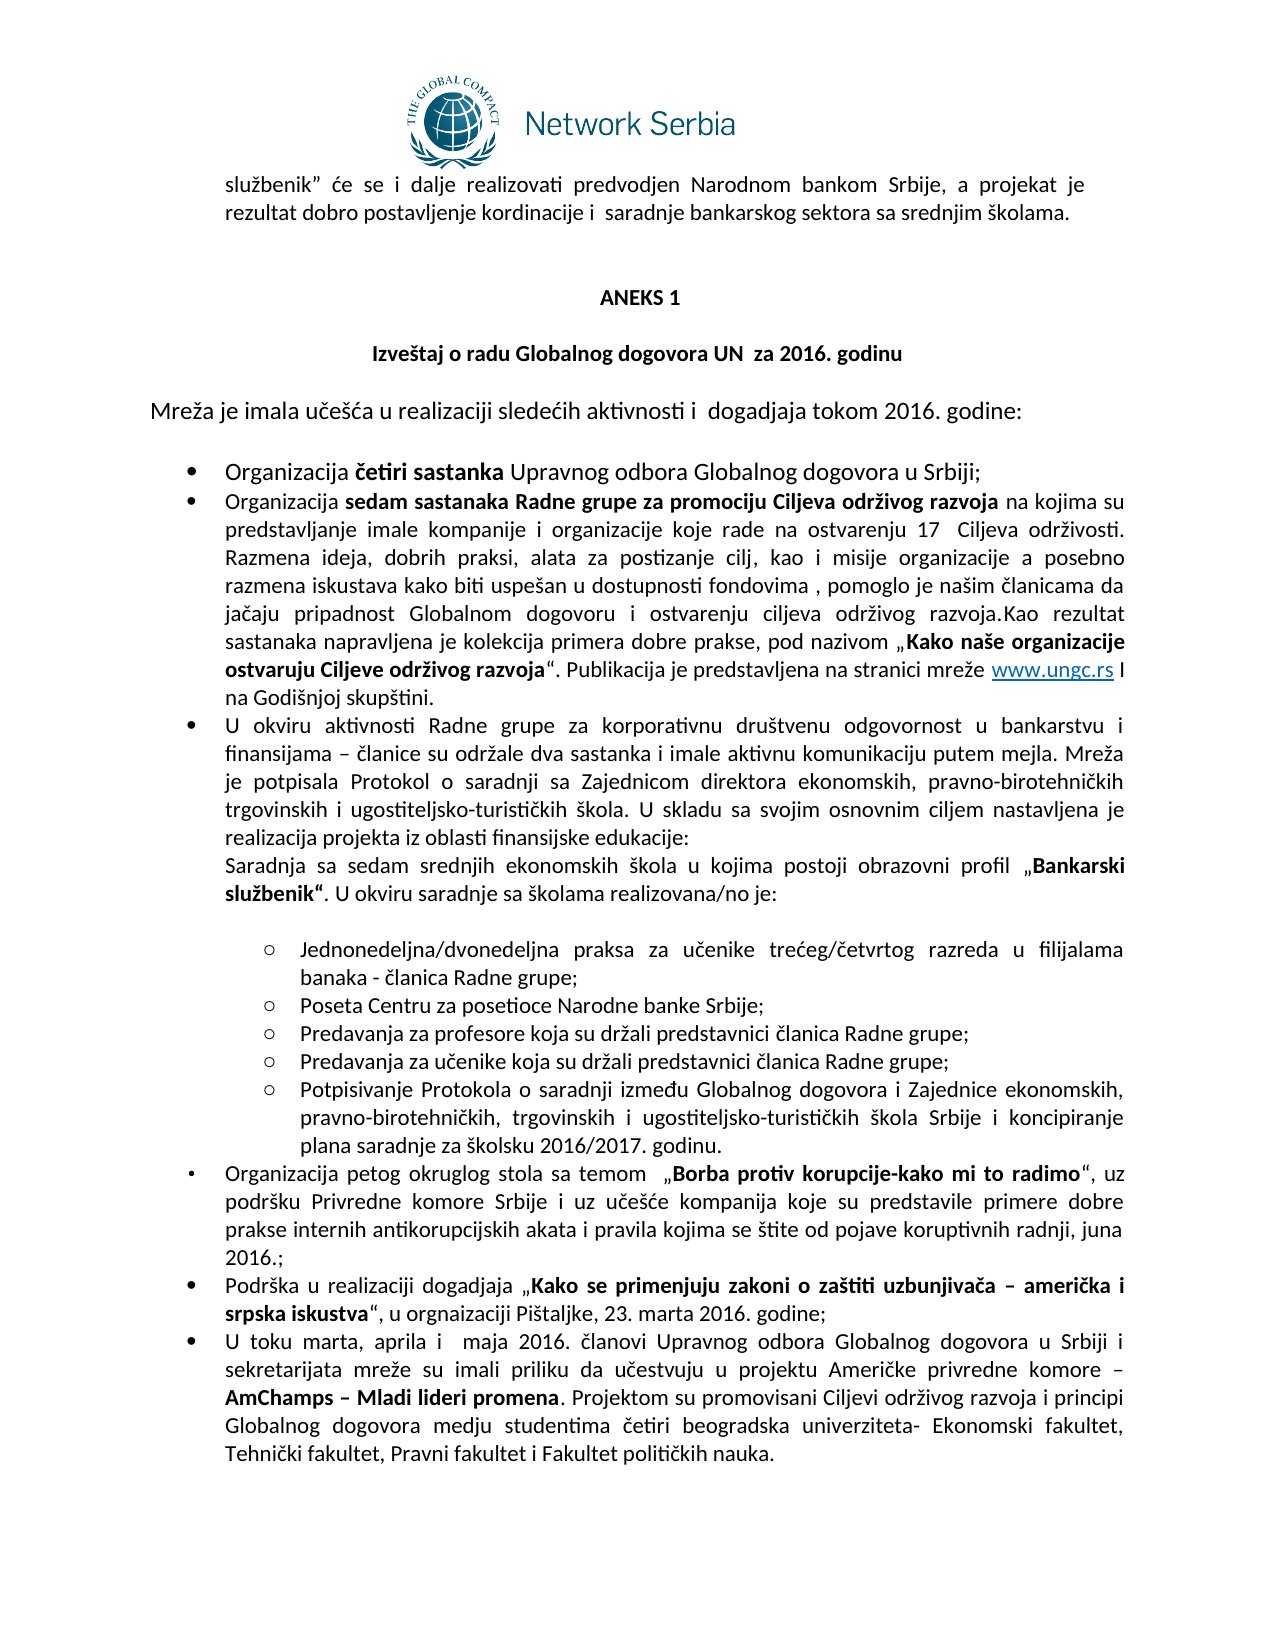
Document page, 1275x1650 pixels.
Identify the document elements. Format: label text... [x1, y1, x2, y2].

list Predavanja za profesore koja su držali predstavnici članica Radne grupe; [262, 1019, 1125, 1047]
list Poseta Centru za posetioce Narodne banke Srbije; [262, 991, 1125, 1019]
list U okviru aktivnosti Radne grupe za korporativnu društvenu odgovornost u bankarstvu i finansijama – članice su održale dva sastanka i imale aktivnu komunikaciju putem mejla. Mreža je potpisala Protokol o saradnji sa Zajednicom direktora ekonomskih, pravno-birotehničkih trgovinskih i ugostiteljsko-turističkih škola. U skladu sa svojim osnovnim ciljem nastavljena je realizacija projekta iz oblasti finansijske edukacije: [187, 711, 1125, 851]
picture [406, 75, 954, 171]
list Organizacija četiri sastanka Upravnog odbora Globalnog dogovora u Srbiji; [187, 456, 1125, 487]
list U toku marta, aprila i maja 2016. članovi Upravnog odbora Globalnog dogovora u Srbiji i sekretarijata mreže su imali priliku da učestvuju u projektu Američke privredne komore – AmChamps – Mladi lideri promena. Projektom su promovisani Ciljevi održivog razvoja i principi Globalnog dogovora medju studentima četiri beogradska univerziteta- Ekonomski fakultet, Tehnički fakultet, Pravni fakultet i Fakultet političkih nauka. [187, 1327, 1125, 1467]
text Mreža je imala učešća u realizaciji sledećih aktivnosti i dogadjaja tokom 2016. godine: [150, 395, 1125, 426]
text Izveštaj o radu Globalnog dogovora UN za 2016. godinu [150, 339, 1125, 367]
list Predavanja za učenike koja su držali predstavnici članica Radne grupe; [262, 1047, 1125, 1075]
list Jednonedeljna/dvonedeljna praksa za učenike trećeg/četvrtog razreda u filijalama banaka - članica Radne grupe; [262, 935, 1125, 991]
list Potpisivanje Protokola o saradnji između Globalnog dogovora i Zajednice ekonomskih, pravno-birotehničkih, trgovinskih i ugostiteljsko-turističkih škola Srbije i koncipiranje plana saradnje za školsku 2016/2017. godinu. [262, 1075, 1125, 1159]
list Podrška u realizaciji dogadjaja „Kako se primenjuju zakoni o zaštiti uzbunjivača – američka i srpska iskustva“, u orgnaizaciji Pištaljke, 23. marta 2016. godine; [187, 1271, 1125, 1327]
list Organizacija sedam sastanaka Radne grupe za promociju Ciljeva održivog razvoja na kojima su predstavljanje imale kompanije i organizacije koje rade na ostvarenju 17 Ciljeva održivosti. Razmena ideja, dobrih praksi, alata za postizanje cilј, kao i misije organizacije a posebno razmena iskustava kako biti uspešan u dostupnosti fondovima , pomoglo je našim članicama da jačaju pripadnost Globalnom dogovoru i ostvarenju cilјeva održivog razvoja.Kao rezultat sastanaka napravljena je kolekcija primera dobre prakse, pod nazivom „Kako naše organizacije ostvaruju Ciljeve održivog razvoja“. Publikacija je predstavljena na stranici mreže www.ungc.rs I na Godišnjoj skupštini. [187, 487, 1125, 711]
text ANEKS 1 [525, 283, 1125, 311]
text Saradnja sa sedam srednjih ekonomskih škola u kojima postoji obrazovni profil „Bankarski službenik“. U okviru saradnje sa školama realizovana/no je: [225, 851, 1125, 907]
list Organizacija petog okruglog stola sa temom „Borba protiv korupcije-kako mi to radimo“, uz podršku Privredne komore Srbije i uz učešće kompanija koje su predstavile primere dobre prakse internih antikorupcijskih akata i pravila kojima se štite od pojave koruptivnih radnji, juna 2016.; [187, 1159, 1125, 1271]
